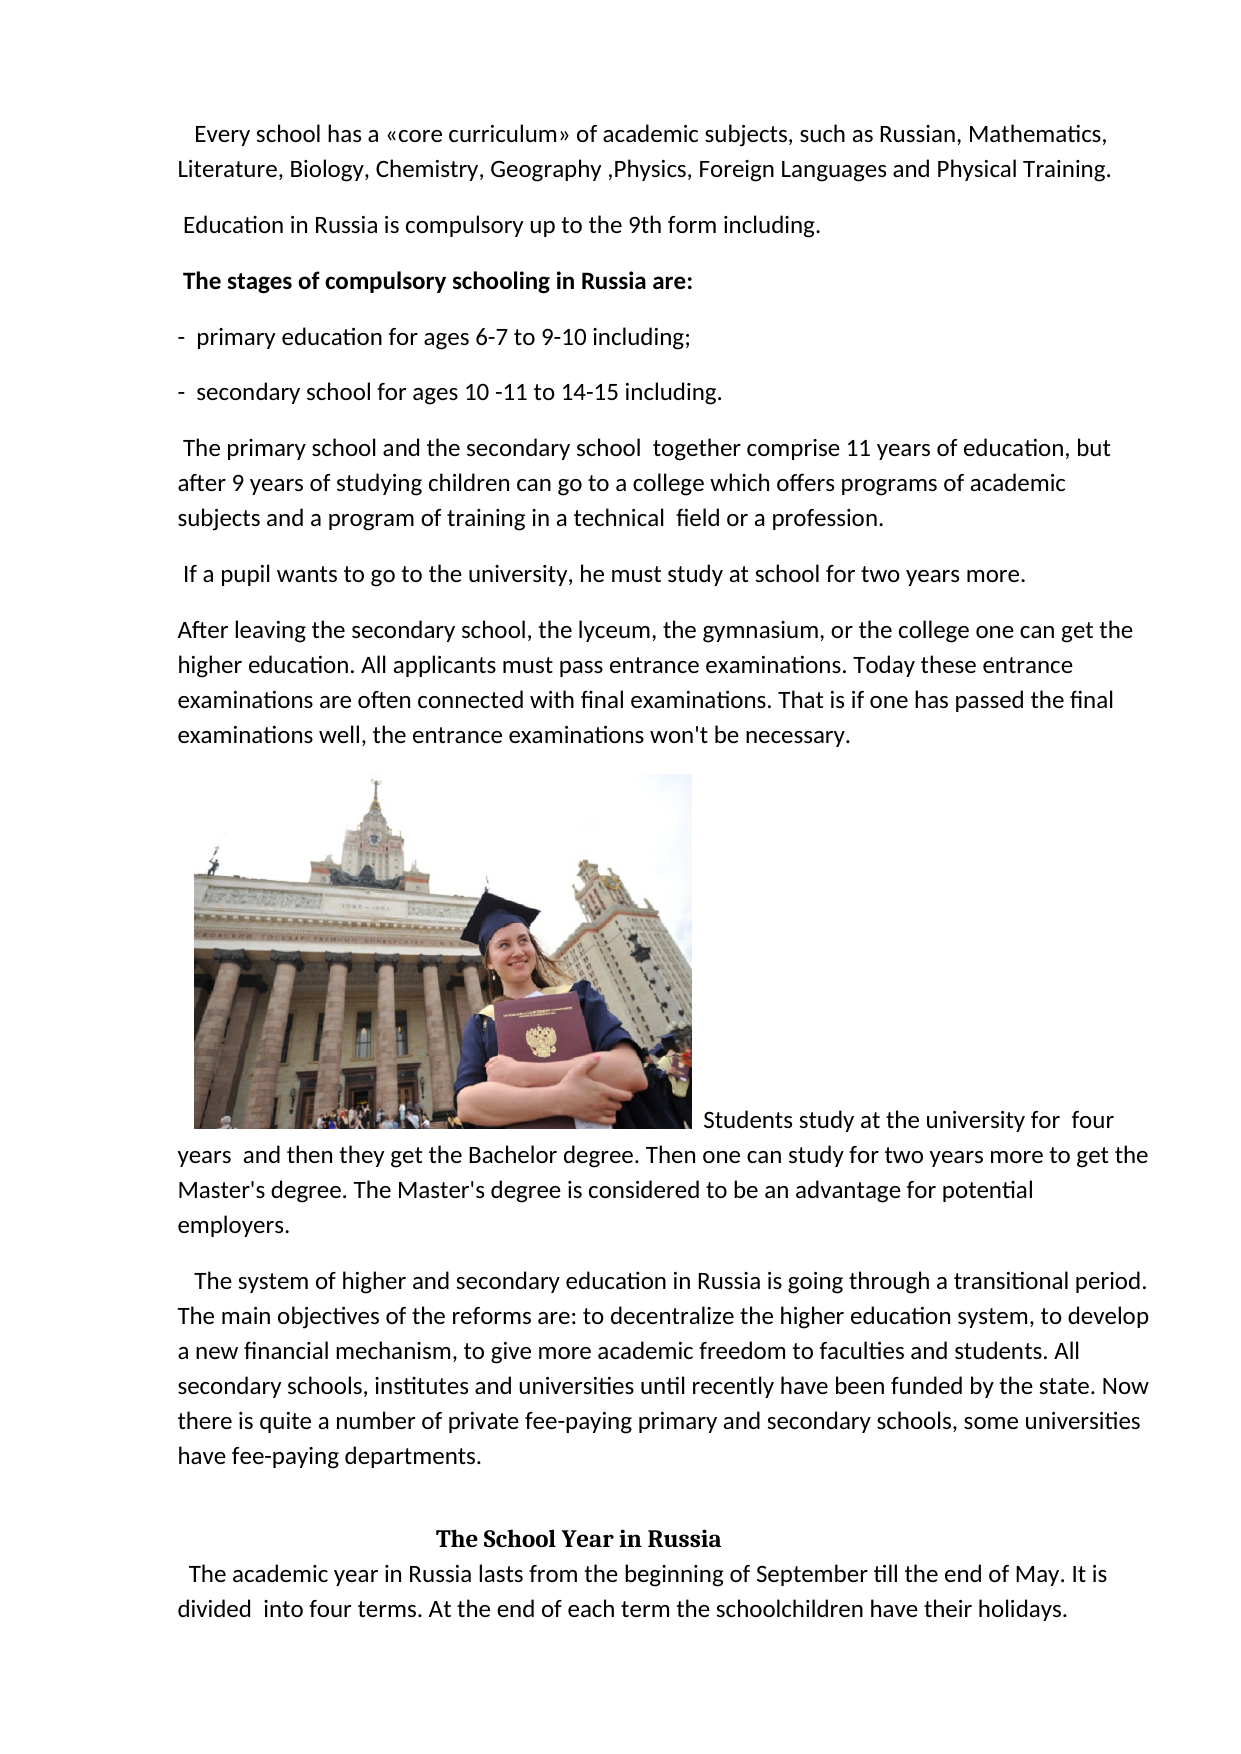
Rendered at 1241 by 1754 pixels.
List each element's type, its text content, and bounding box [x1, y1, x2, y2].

text - secondary school for ages 10 -11 to 14-15 including. [177, 376, 1152, 407]
text The academic year in Russia lasts from the beginning of September till the end of May. It is divided into four terms. At the end of each term the schoolchildren have their holidays. [177, 1558, 1152, 1624]
text After leaving the secondary school, the lyceum, the gymnasium, or the college one can get the higher education. All applicants must pass entrance examinations. Today these entrance examinations are often connected with final examinations. That is if one has passed the final examinations well, the entrance examinations won't be necessary. [177, 614, 1152, 749]
subtitle The School Year in Russia [177, 1525, 1152, 1554]
text The primary school and the secondary school together comprise 11 years of education, but after 9 years of studying children can go to a college which offers programs of academic subjects and a program of training in a technical field or a profession. [177, 432, 1152, 533]
text Every school has a «core curriculum» of academic subjects, such as Russian, Mathematics, Literature, Biology, Chemistry, Geography ,Physics, Foreign Languages and Physical Training. [177, 118, 1152, 184]
picture [194, 774, 692, 1129]
text - primary education for ages 6-7 to 9-10 including; [177, 321, 1152, 351]
text Education in Russia is compulsory up to the 9th form including. [177, 209, 1152, 239]
text If a pupil wants to go to the university, he must study at school for two years more. [177, 558, 1152, 589]
text The stages of compulsory schooling in Russia are: [177, 265, 1152, 295]
text The system of higher and secondary education in Russia is going through a transitional period. The main objectives of the reforms are: to decentralize the higher education system, to develop a new financial mechanism, to give more academic freedom to faculties and students. All secondary schools, institutes and universities until recently have been funded by the state. Now there is quite a number of private fee-paying primary and secondary schools, some universities have fee-paying departments. [177, 1265, 1152, 1471]
